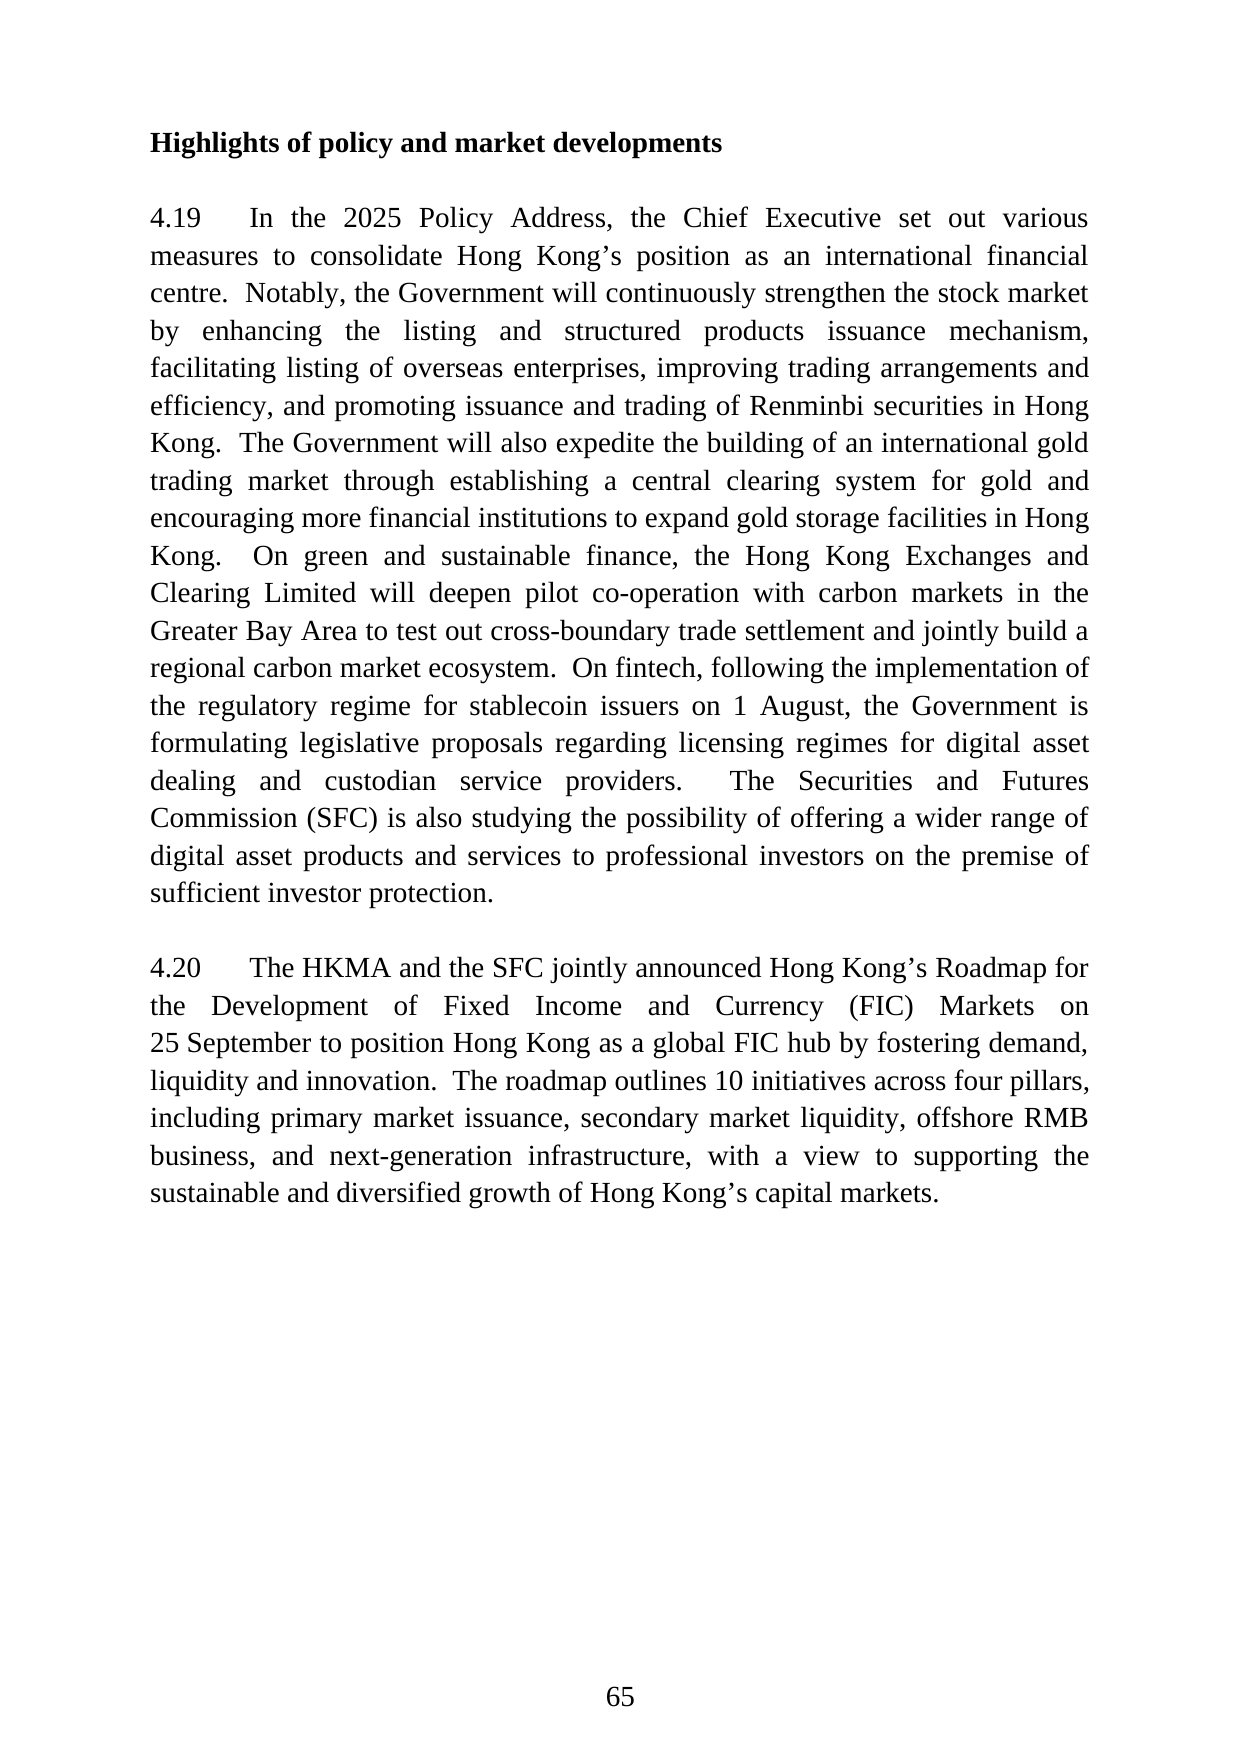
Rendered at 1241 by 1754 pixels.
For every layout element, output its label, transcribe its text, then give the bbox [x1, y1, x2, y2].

subtitle 4.19 In the 2025 Policy Address, the Chief Executive set out various measures to consolidate Hong Kong’s position as an international financial centre. Notably, the Government will continuously strengthen the stock market by enhancing the listing and structured products issuance mechanism, facilitating listing of overseas enterprises, improving trading arrangements and efficiency, and promoting issuance and trading of Renminbi securities in Hong Kong. The Government will also expedite the building of an international gold trading market through establishing a central clearing system for gold and encouraging more financial institutions to expand gold storage facilities in Hong Kong. On green and sustainable finance, the Hong Kong Exchanges and Clearing Limited will deepen pilot co-operation with carbon markets in the Greater Bay Area to test out cross-boundary trade settlement and jointly build a regional carbon market ecosystem. On fintech, following the implementation of the regulatory regime for stablecoin issuers on 1 August, the Government is formulating legislative proposals regarding licensing regimes for digital asset dealing and custodian service providers. The Securities and Futures Commission (SFC) is also studying the possibility of offering a wider range of digital asset products and services to professional investors on the premise of sufficient investor protection. [150, 198, 1090, 911]
subtitle 4.20 The HKMA and the SFC jointly announced Hong Kong’s Roadmap for the Development of Fixed Income and Currency (FIC) Markets on 25 September to position Hong Kong as a global FIC hub by fostering demand, liquidity and innovation. The roadmap outlines 10 initiatives across four pillars, including primary market issuance, secondary market liquidity, offshore RMB business, and next-generation infrastructure, with a view to supporting the sustainable and diversified growth of Hong Kong’s capital markets. [150, 948, 1090, 1211]
text Highlights of policy and market developments [150, 123, 1090, 161]
